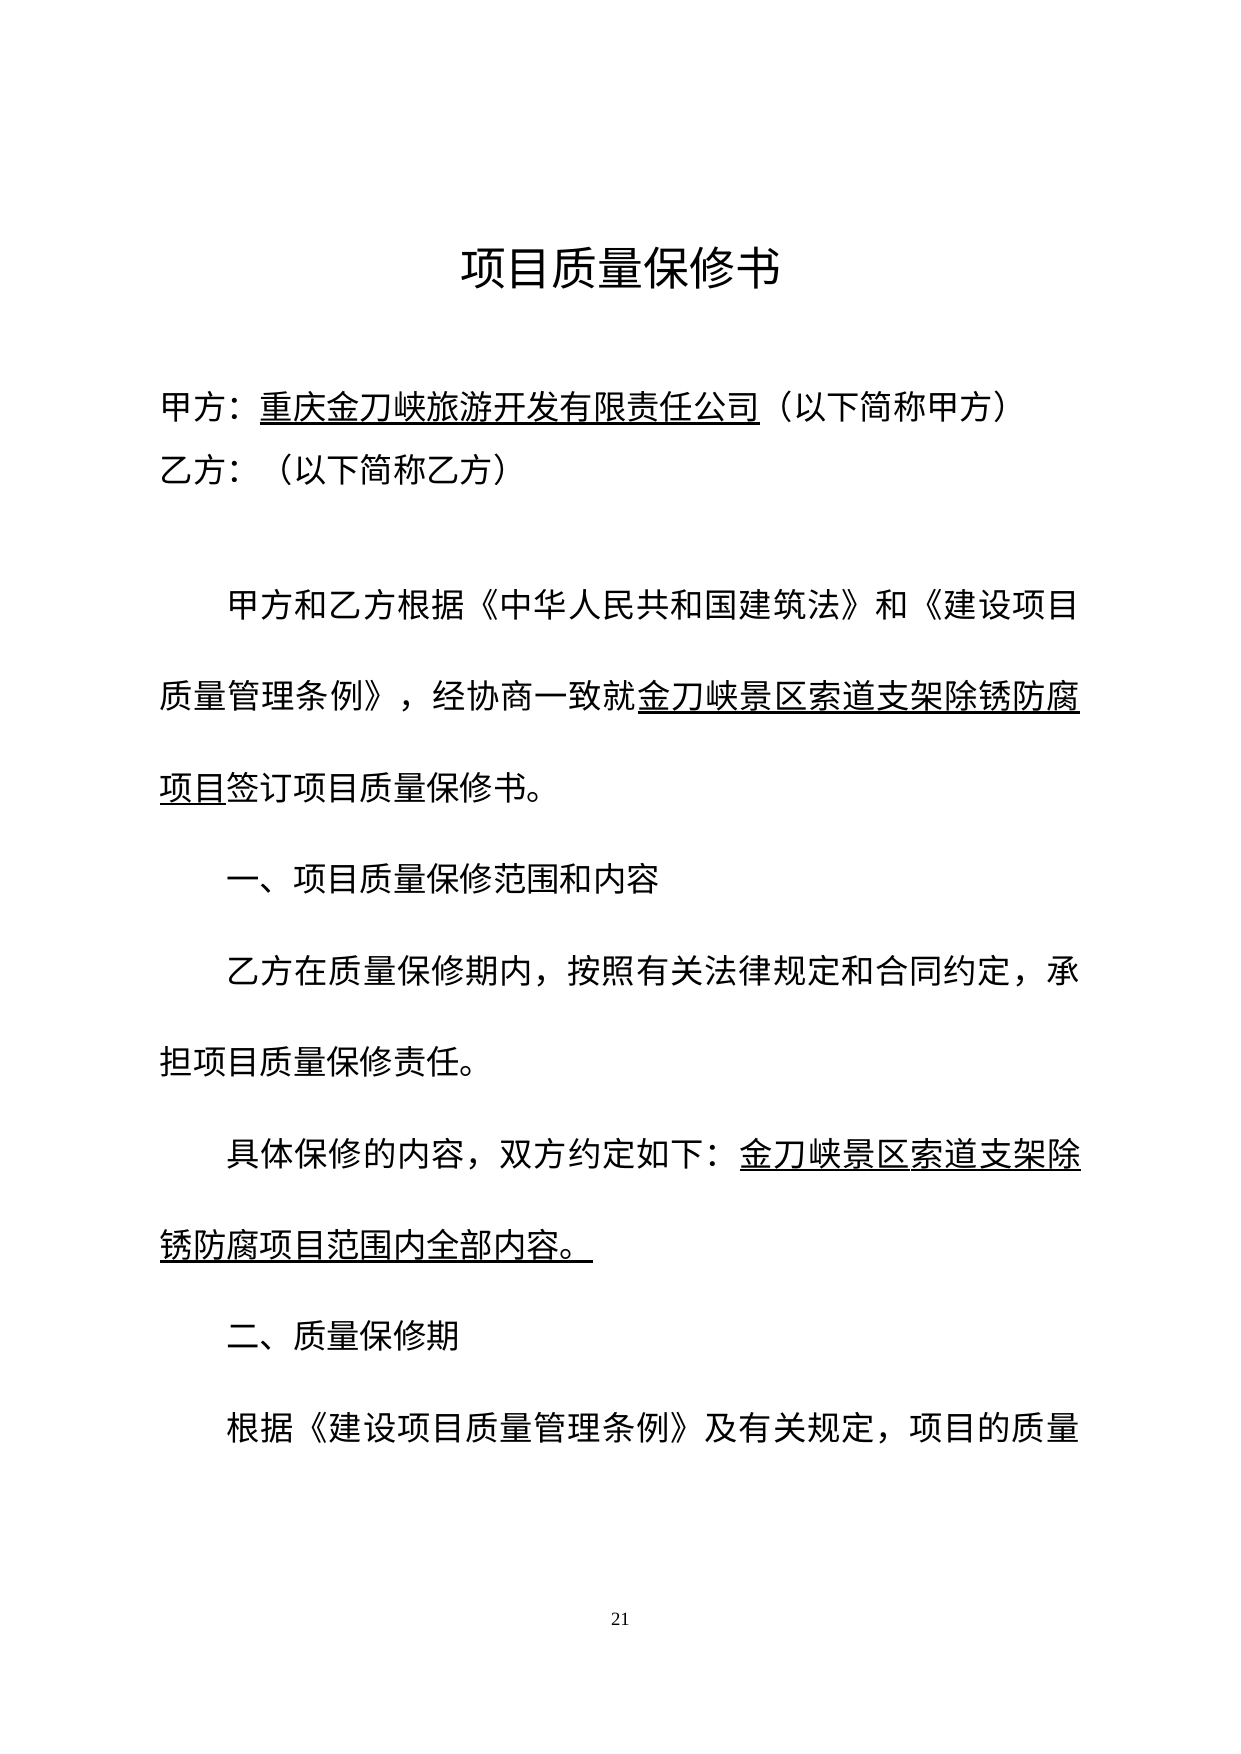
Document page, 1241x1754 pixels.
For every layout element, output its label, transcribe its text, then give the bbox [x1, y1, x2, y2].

text 一、项目质量保修范围和内容 [159, 831, 1081, 923]
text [159, 1380, 1081, 1472]
text 项目质量保修书 [159, 220, 1081, 311]
text 甲方和乙方根据《中华人民共和国建筑法》和《建设项目质量管理条例》，经协商一致就金刀峡景区索道支架除锈防腐项目签订项目质量保修书。 [159, 557, 1081, 831]
text 甲方：重庆金刀峡旅游开发有限责任公司（以下简称甲方） [159, 369, 1081, 432]
text 具体保修的内容，双方约定如下：金刀峡景区索道支架除锈防腐项目范围内全部内容。 [159, 1106, 1081, 1289]
text 二、质量保修期 [159, 1289, 1081, 1380]
text 乙方在质量保修期内，按照有关法律规定和合同约定，承担项目质量保修责任。 [159, 923, 1081, 1106]
text 乙方：（以下简称乙方） [159, 432, 1081, 494]
